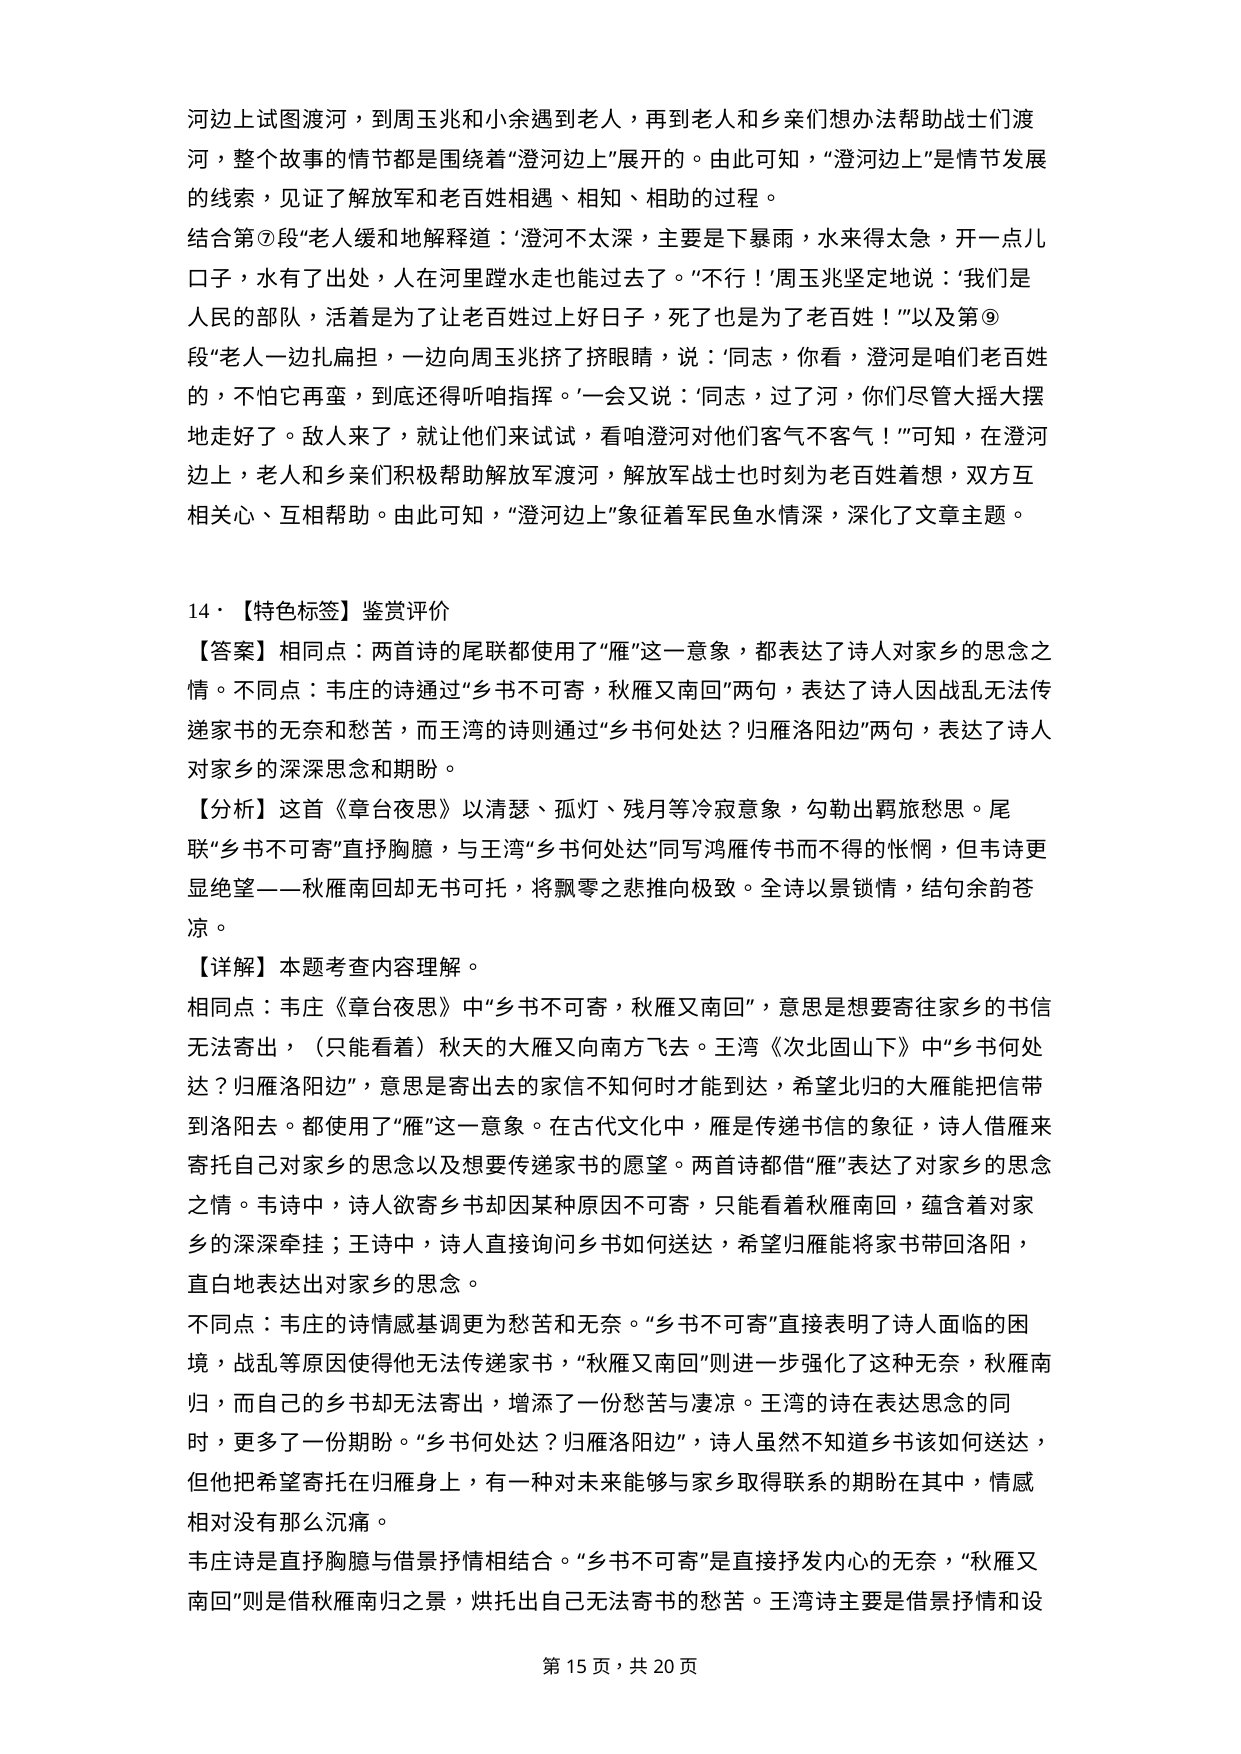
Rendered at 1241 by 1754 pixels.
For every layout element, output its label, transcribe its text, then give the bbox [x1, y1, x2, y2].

text 相同点：韦庄《章台夜思》中“乡书不可寄，秋雁又南回”，意思是想要寄往家乡的书信无法寄出，（只能看着）秋天的大雁又向南方飞去。王湾《次北固山下》中“乡书何处达？归雁洛阳边”，意思是寄出去的家信不知何时才能到达，希望北归的大雁能把信带到洛阳去。都使用了“雁”这一意象。在古代文化中，雁是传递书信的象征，诗人借雁来寄托自己对家乡的思念以及想要传递家书的愿望。两首诗都借“雁”表达了对家乡的思念之情。韦诗中，诗人欲寄乡书却因某种原因不可寄，只能看着秋雁南回，蕴含着对家乡的深深牵挂；王诗中，诗人直接询问乡书如何送达，希望归雁能将家书带回洛阳，直白地表达出对家乡的思念。 [187, 992, 1053, 1299]
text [187, 1546, 1053, 1616]
text 结合第⑦段“老人缓和地解释道：‘澄河不太深，主要是下暴雨，水来得太急，开一点儿口子，水有了出处，人在河里蹚水走也能过去了。’‘不行！’周玉兆坚定地说：‘我们是人民的部队，活着是为了让老百姓过上好日子，死了也是为了老百姓！’”以及第⑨段“老人一边扎扁担，一边向周玉兆挤了挤眼睛，说：‘同志，你看，澄河是咱们老百姓的，不怕它再蛮，到底还得听咱指挥。’一会又说：‘同志，过了河，你们尽管大摇大摆地走好了。敌人来了，就让他们来试试，看咱澄河对他们客气不客气！’”可知，在澄河边上，老人和乡亲们积极帮助解放军渡河，解放军战士也时刻为老百姓着想，双方互相关心、互相帮助。由此可知，“澄河边上”象征着军民鱼水情深，深化了文章主题。 [187, 223, 1053, 530]
text 14．【特色标签】鉴赏评价 [187, 596, 1053, 626]
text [187, 104, 1053, 213]
text 不同点：韦庄的诗情感基调更为愁苦和无奈。“乡书不可寄”直接表明了诗人面临的困境，战乱等原因使得他无法传递家书，“秋雁又南回”则进一步强化了这种无奈，秋雁南归，而自己的乡书却无法寄出，增添了一份愁苦与凄凉。王湾的诗在表达思念的同时，更多了一份期盼。“乡书何处达？归雁洛阳边”，诗人虽然不知道乡书该如何送达，但他把希望寄托在归雁身上，有一种对未来能够与家乡取得联系的期盼在其中，情感相对没有那么沉痛。 [187, 1309, 1053, 1536]
text 【分析】这首《章台夜思》以清瑟、孤灯、残月等冷寂意象，勾勒出羁旅愁思。尾联“乡书不可寄”直抒胸臆，与王湾“乡书何处达”同写鸿雁传书而不得的怅惘，但韦诗更显绝望——秋雁南回却无书可托，将飘零之悲推向极致。全诗以景锁情，结句余韵苍凉。 [187, 794, 1053, 943]
text 【详解】本题考查内容理解。 [187, 952, 1053, 982]
text 【答案】相同点：两首诗的尾联都使用了“雁”这一意象，都表达了诗人对家乡的思念之情。不同点：韦庄的诗通过“乡书不可寄，秋雁又南回”两句，表达了诗人因战乱无法传递家书的无奈和愁苦，而王湾的诗则通过“乡书何处达？归雁洛阳边”两句，表达了诗人对家乡的深深思念和期盼。 [187, 636, 1053, 784]
